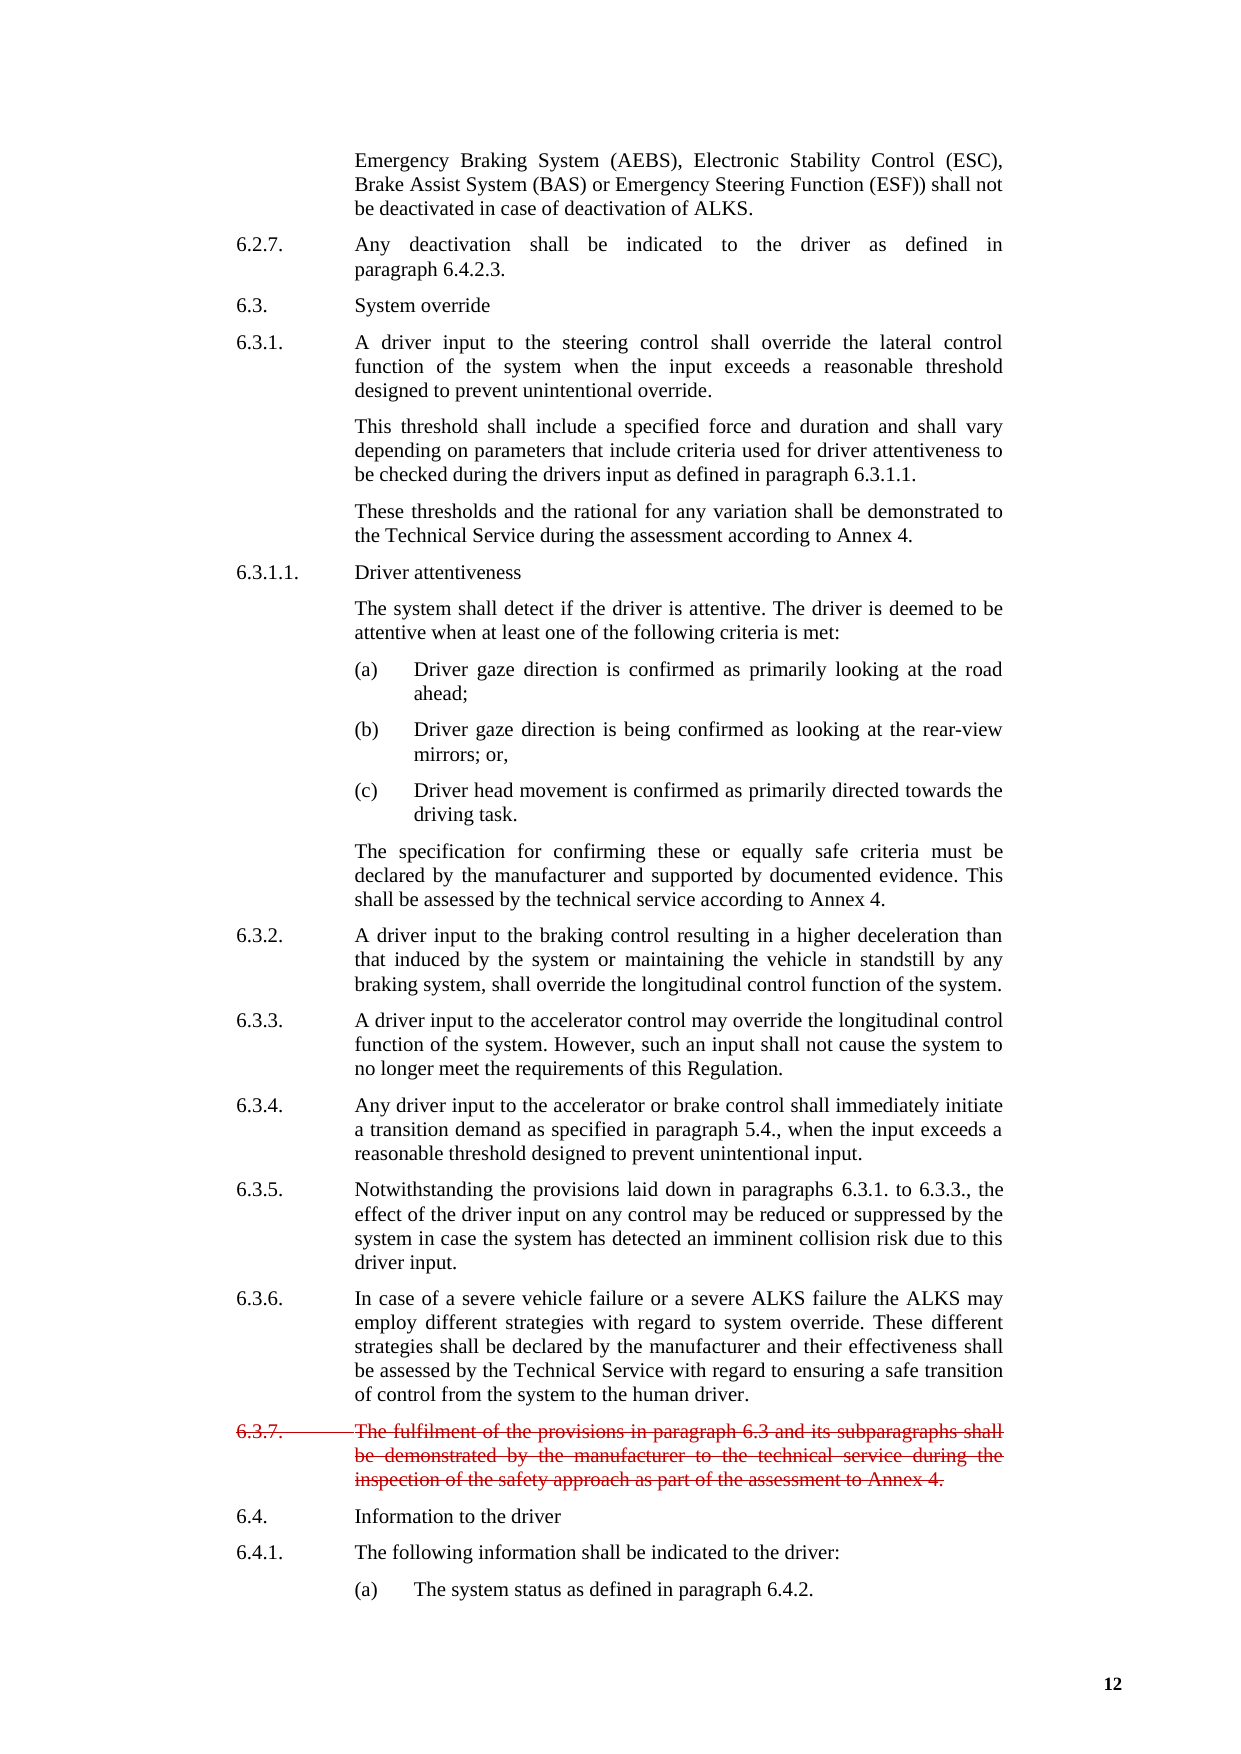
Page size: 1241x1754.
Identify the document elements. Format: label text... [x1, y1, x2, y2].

text This threshold shall include a specified force and duration and shall vary depending on parameters that include criteria used for driver attentiveness to be checked during the drivers input as defined in paragraph 6.3.1.1. [236, 414, 1004, 486]
text (a) The system status as defined in paragraph 6.4.2. [354, 1577, 1004, 1601]
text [354, 148, 1004, 220]
text 6.2.7. Any deactivation shall be indicated to the driver as defined in paragraph 6.4.2.3. [236, 232, 1004, 281]
text 6.3. System override [118, 293, 1004, 317]
text These thresholds and the rational for any variation shall be demonstrated to the Technical Service during the assessment according to Annex 4. [354, 499, 1004, 547]
text 6.4. Information to the driver [236, 1504, 1004, 1528]
text The system shall detect if the driver is attentive. The driver is deemed to be attentive when at least one of the following criteria is met: [354, 596, 1004, 644]
text 6.3.4. Any driver input to the accelerator or brake control shall immediately initiate a transition demand as specified in paragraph 5.4., when the input exceeds a reasonable threshold designed to prevent unintentional input. [236, 1093, 1004, 1165]
text 6.3.6. In case of a severe vehicle failure or a severe ALKS failure the ALKS may employ different strategies with regard to system override. These different strategies shall be declared by the manufacturer and their effectiveness shall be assessed by the Technical Service with regard to ensuring a safe transition of control from the system to the human driver. [236, 1286, 1004, 1406]
text 6.4.1. The following information shall be indicated to the driver: [236, 1540, 1004, 1564]
text (c) Driver head movement is confirmed as primarily directed towards the driving task. [354, 778, 1004, 826]
text 6.3.1.1. Driver attentiveness [236, 559, 1122, 584]
text 6.3.2. A driver input to the braking control resulting in a higher deceleration than that induced by the system or maintaining the vehicle in standstill by any braking system, shall override the longitudinal control function of the system. [236, 923, 1004, 996]
text 6.3.7. The fulfilment of the provisions in paragraph 6.3 and its subparagraphs shall be demonstrated by the manufacturer to the technical service during the inspection of the safety approach as part of the assessment to Annex 4. [236, 1433, 1004, 1491]
text 6.3.3. A driver input to the accelerator control may override the longitudinal control function of the system. However, such an input shall not cause the system to no longer meet the requirements of this Regulation. [236, 1008, 1004, 1080]
text (b) Driver gaze direction is being confirmed as looking at the rear-view mirrors; or, [354, 717, 1004, 766]
text The specification for confirming these or equally safe criteria must be declared by the manufacturer and supported by documented evidence. This shall be assessed by the technical service according to Annex 4. [354, 839, 1004, 911]
text 6.3.5. Notwithstanding the provisions laid down in paragraphs 6.3.1. to 6.3.3., the effect of the driver input on any control may be reduced or suppressed by the system in case the system has detected an imminent collision risk due to this driver input. [236, 1177, 1004, 1274]
text 6.3.1. A driver input to the steering control shall override the lateral control function of the system when the input exceeds a reasonable threshold designed to prevent unintentional override. [236, 329, 1004, 402]
text (a) Driver gaze direction is confirmed as primarily looking at the road ahead; [354, 657, 1004, 705]
